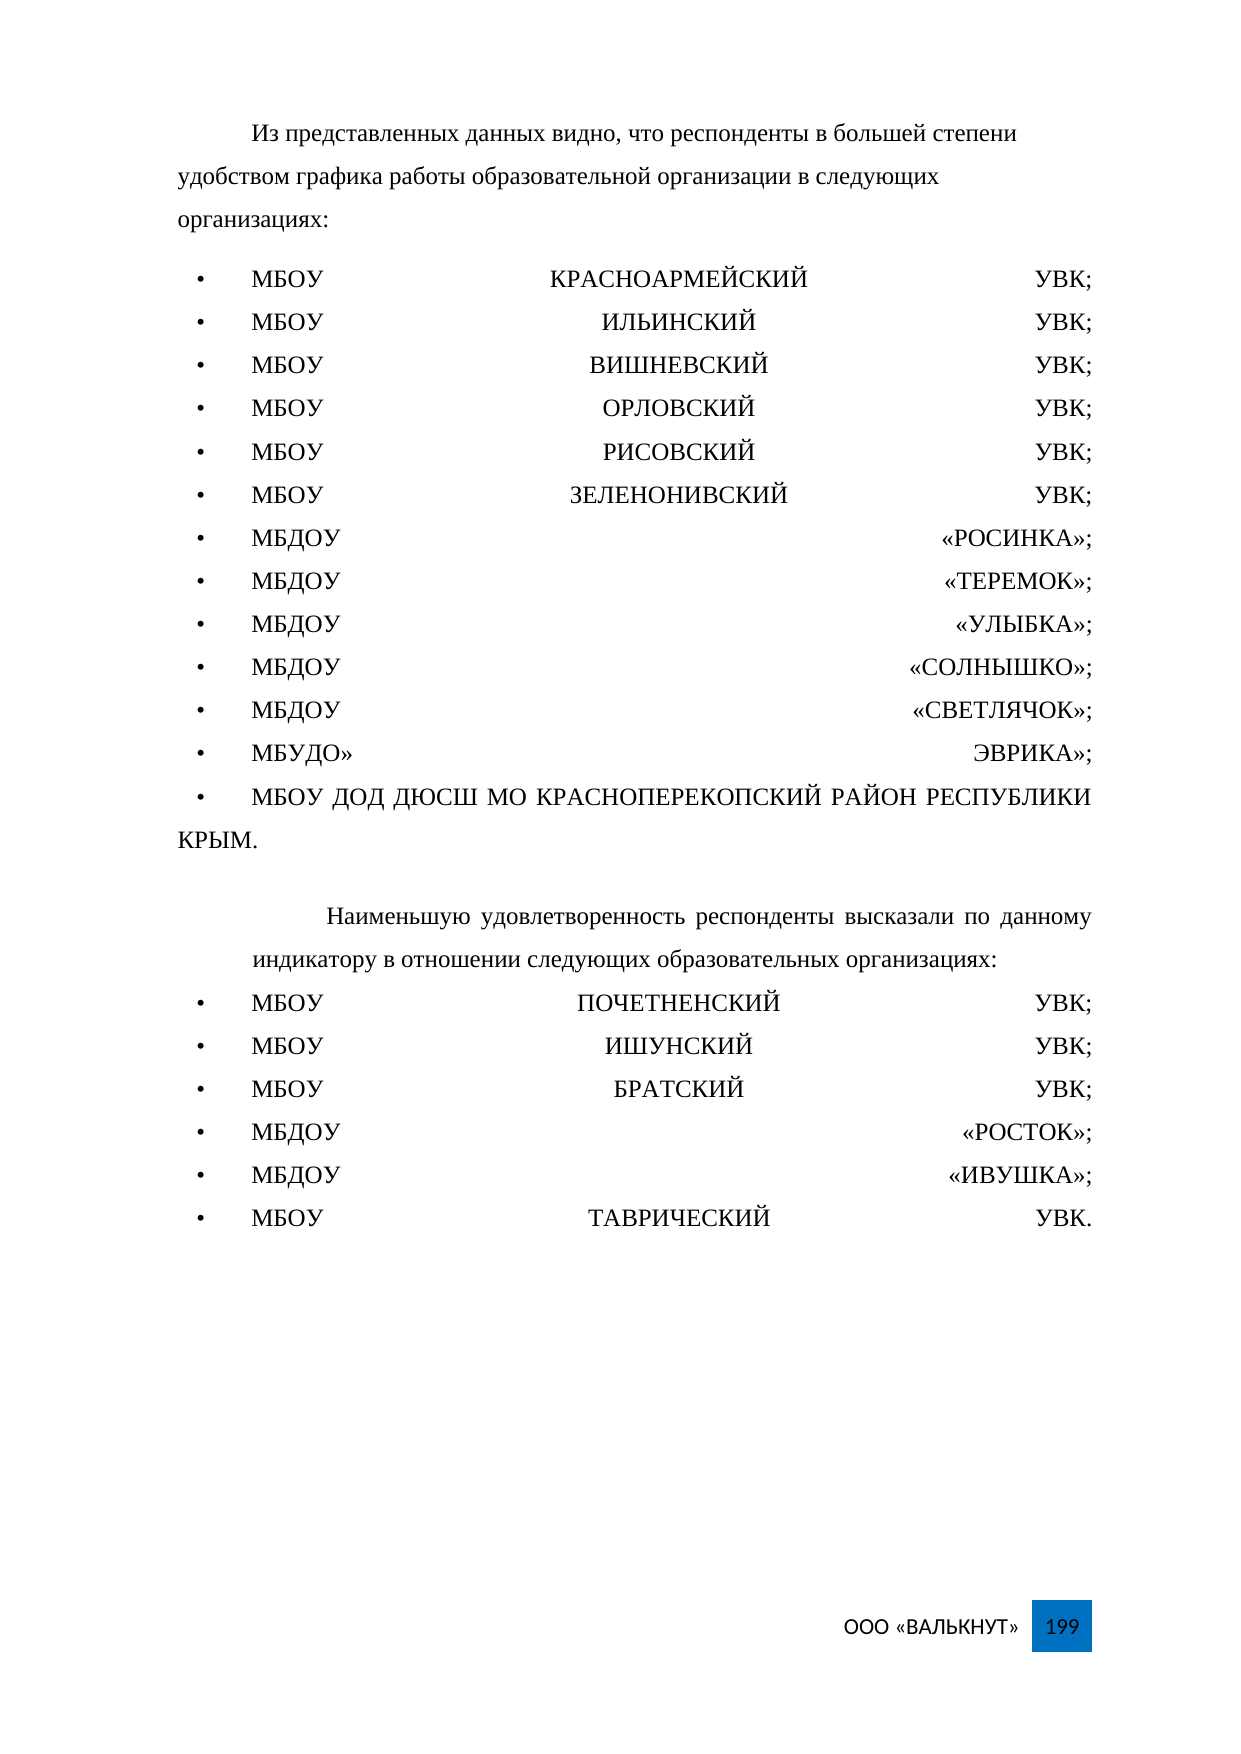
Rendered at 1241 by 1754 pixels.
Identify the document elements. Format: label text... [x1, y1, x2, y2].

text • МБОУ ПОЧЕТНЕНСКИЙ УВК; • МБОУ ИШУНСКИЙ УВК; • МБОУ БРАТСКИЙ УВК; • МБДОУ «РОСТОК»; • МБДОУ «ИВУШКА»; • МБОУ ТАВРИЧЕСКИЙ УВК. [177, 988, 1092, 1268]
text Наименьшую удовлетворенность респонденты высказали по данному индикатору в отношении следующих образовательных организациях: [252, 901, 1092, 973]
text Из представленных данных видно, что респонденты в большей степени удобством графика работы образовательной организации в следующих организациях: [177, 118, 1092, 233]
text • МБОУ КРАСНОАРМЕЙСКИЙ УВК; • МБОУ ИЛЬИНСКИЙ УВК; • МБОУ ВИШНЕВСКИЙ УВК; • МБОУ ОРЛОВСКИЙ УВК; • МБОУ РИСОВСКИЙ УВК; • МБОУ ЗЕЛЕНОНИВСКИЙ УВК; • МБДОУ «РОСИНКА»; • МБДОУ «ТЕРЕМОК»; • МБДОУ «УЛЫБКА»; • МБДОУ «СОЛНЫШКО»; • МБДОУ «СВЕТЛЯЧОК»; • МБУДО» ЭВРИКА»; • МБОУ ДОД ДЮСШ МО КРАСНОПЕРЕКОПСКИЙ РАЙОН РЕСПУБЛИКИ КРЫМ. [177, 264, 1092, 889]
